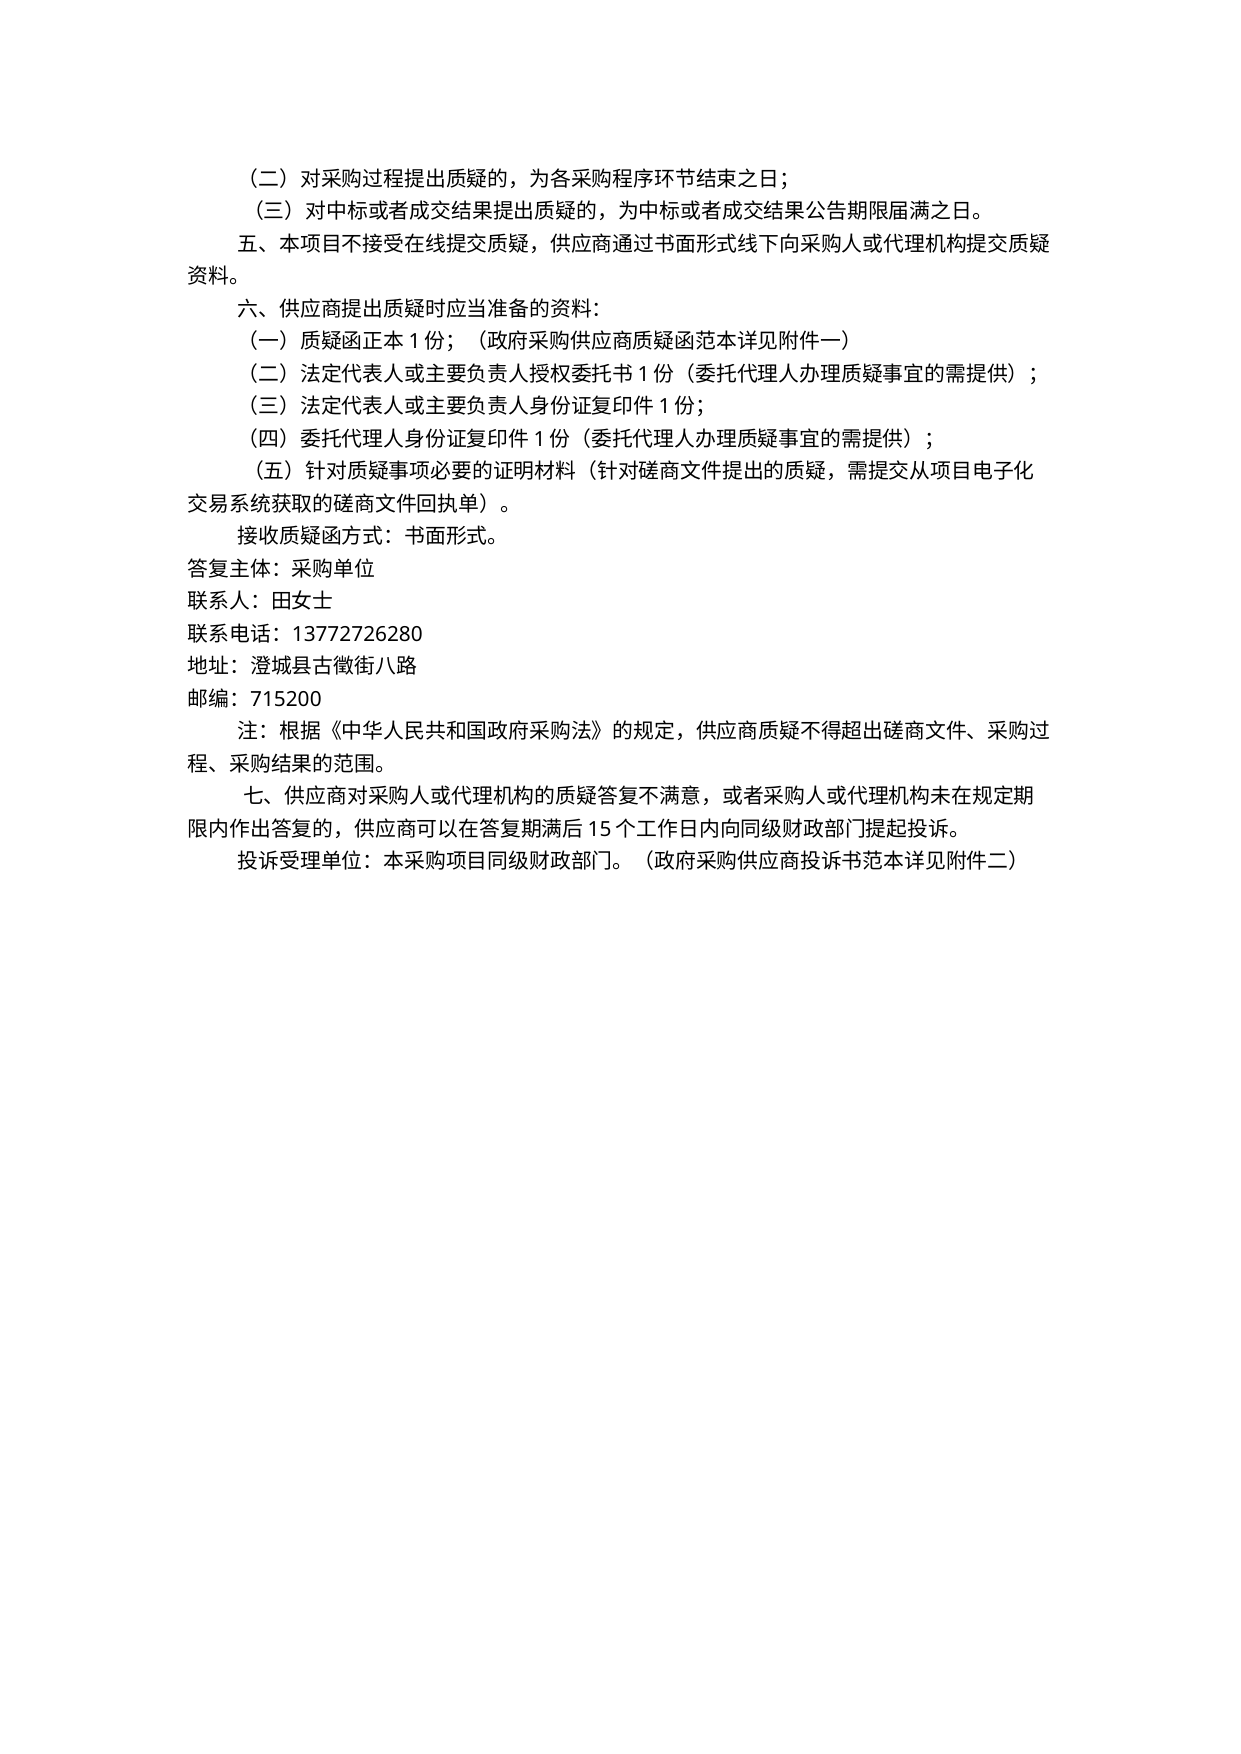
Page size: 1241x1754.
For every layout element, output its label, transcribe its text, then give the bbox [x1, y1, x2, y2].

text （二）对采购过程提出质疑的，为各采购程序环节结束之日； [187, 162, 1053, 194]
text 邮编：715200 [187, 682, 1053, 714]
text （三）法定代表人或主要负责人身份证复印件1份； [187, 389, 1053, 422]
text （二）法定代表人或主要负责人授权委托书1份（委托代理人办理质疑事宜的需提供）； [187, 357, 1053, 389]
text 注：根据《中华人民共和国政府采购法》的规定，供应商质疑不得超出磋商文件、采购过程、采购结果的范围。 [187, 714, 1053, 779]
text 投诉受理单位：本采购项目同级财政部门。（政府采购供应商投诉书范本详见附件二） [187, 844, 1053, 877]
text 联系电话：13772726280 [187, 617, 1053, 649]
text 接收质疑函方式：书面形式。 [187, 519, 1053, 552]
text （三）对中标或者成交结果提出质疑的，为中标或者成交结果公告期限届满之日。 [187, 194, 1053, 227]
text （四）委托代理人身份证复印件1份（委托代理人办理质疑事宜的需提供）； [187, 422, 1053, 454]
text 七、供应商对采购人或代理机构的质疑答复不满意，或者采购人或代理机构未在规定期限内作出答复的，供应商可以在答复期满后15个工作日内向同级财政部门提起投诉。 [187, 779, 1053, 844]
text 答复主体：采购单位 [187, 552, 1053, 584]
text 五、本项目不接受在线提交质疑，供应商通过书面形式线下向采购人或代理机构提交质疑资料。 [187, 227, 1053, 292]
text 联系人：田女士 [187, 584, 1053, 617]
text （一）质疑函正本1份；（政府采购供应商质疑函范本详见附件一） [187, 324, 1053, 357]
text 地址：澄城县古徵街八路 [187, 649, 1053, 682]
text 六、供应商提出质疑时应当准备的资料： [187, 292, 1053, 324]
text （五）针对质疑事项必要的证明材料（针对磋商文件提出的质疑，需提交从项目电子化交易系统获取的磋商文件回执单）。 [187, 454, 1053, 519]
